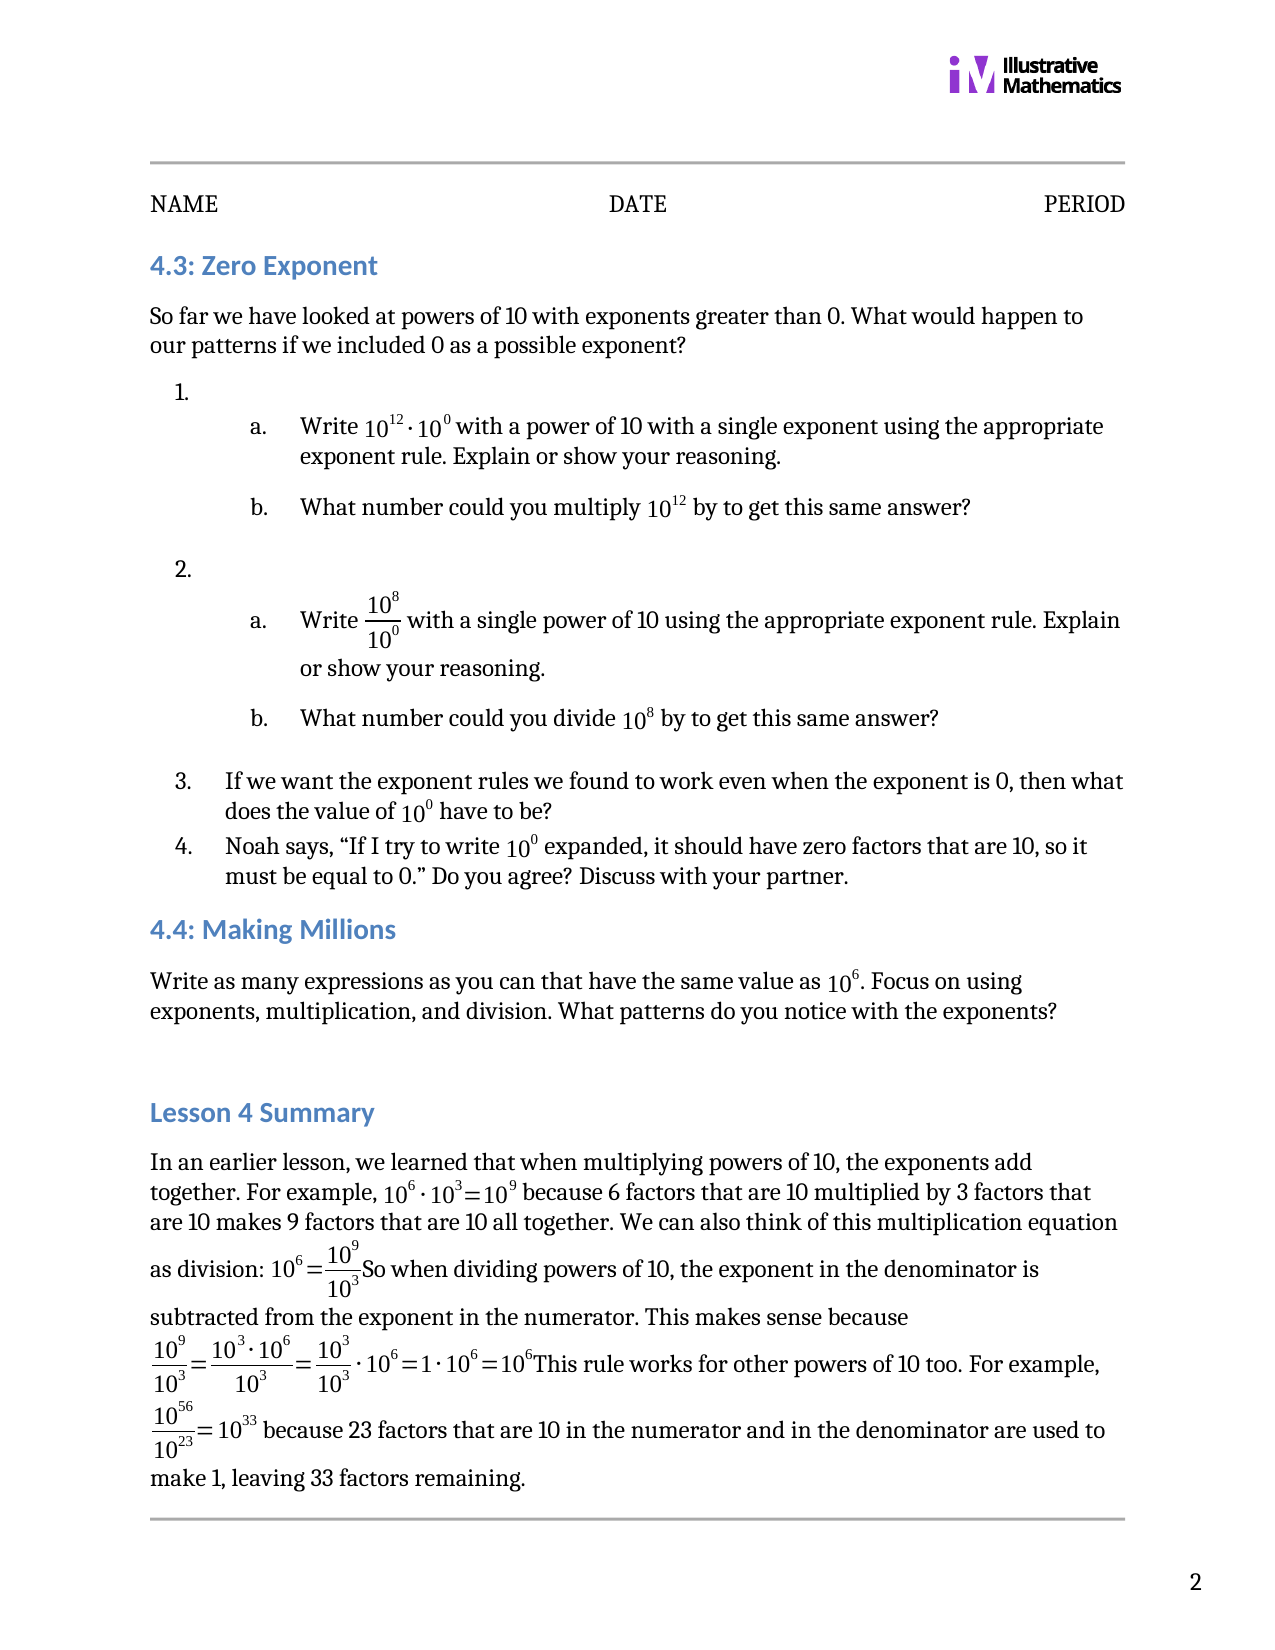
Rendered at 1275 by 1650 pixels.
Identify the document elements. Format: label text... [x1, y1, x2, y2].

list What number could you multiply by to get this same answer? [250, 491, 1125, 551]
subtitle 4.3: Zero Exponent [150, 247, 1125, 283]
subtitle Lesson 4 Summary [150, 1094, 1125, 1129]
subtitle 4.4: Making Millions [150, 911, 1125, 947]
text In an earlier lesson, we learned that when multiplying powers of 10, the exponents add together. For example, because 6 factors that are 10 multiplied by 3 factors that are 10 makes 9 factors that are 10 all together. We can also think of this multiplication equation as division: So when dividing powers of 10, the exponent in the denominator is subtracted from the exponent in the numerator. This makes sense because This rule works for other powers of 10 too. For example, because 23 factors that are 10 in the numerator and in the denominator are used to make 1, leaving 33 factors remaining. [150, 1148, 1125, 1492]
text So far we have looked at powers of 10 with exponents greater than 0. What would happen to our patterns if we included 0 as a possible exponent? [150, 302, 1125, 359]
list Noah says, “If I try to write expanded, it should have zero factors that are 10, so it must be equal to 0.” Do you agree? Discuss with your partner. [175, 830, 1125, 890]
picture [949, 55, 1121, 93]
list Write with a single power of 10 using the appropriate exponent rule. Explain or show your reasoning. [250, 587, 1125, 682]
list Write with a power of 10 with a single exponent using the appropriate exponent rule. Explain or show your reasoning. [250, 411, 1125, 471]
list What number could you divide by to get this same answer? [250, 703, 1125, 763]
list If we want the exponent rules we found to work even when the exponent is 0, then what does the value of have to be? [175, 767, 1125, 827]
text Write as many expressions as you can that have the same value as . Focus on using exponents, multiplication, and division. What patterns do you notice with the exponents? [150, 966, 1125, 1025]
